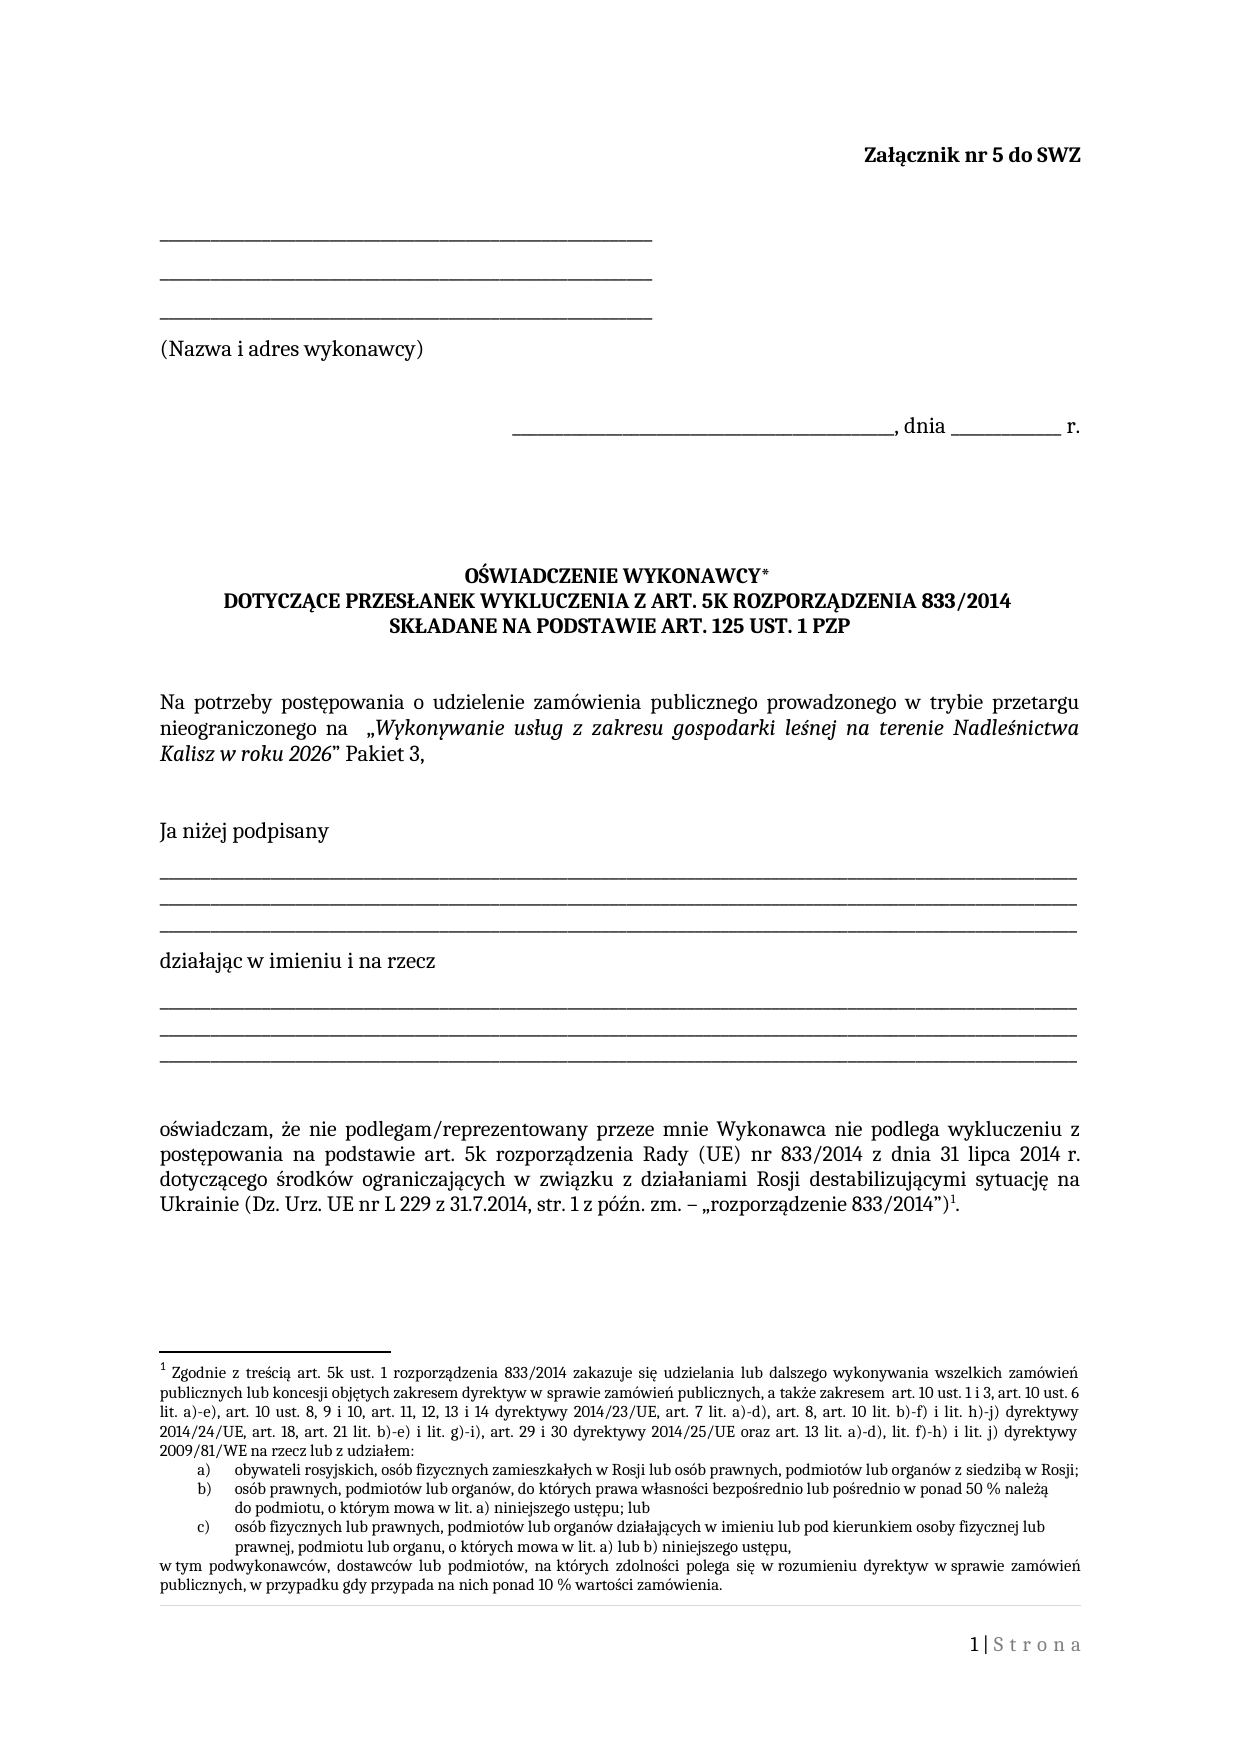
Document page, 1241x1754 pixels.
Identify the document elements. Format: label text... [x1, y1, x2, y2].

text ____________________________________________________________________________________________________________________________________________________________________________________________________________________________________________________________________________________________________________________________________ [159, 987, 1081, 1066]
text Ja niżej podpisany [159, 818, 1081, 844]
text OŚWIADCZENIE WYKONAWCY* DOTYCZĄCE PRZESŁANEK WYKLUCZENIA Z ART. 5K ROZPORZĄDZENIA 833/2014 SKŁADANE NA PODSTAWIE ART. 125 UST. 1 PZP [159, 564, 1081, 639]
text __________________________________________________________ [159, 258, 1081, 284]
text __________________________________________________________ [159, 219, 1081, 245]
text działając w imieniu i na rzecz [159, 948, 1081, 974]
text ____________________________________________________________________________________________________________________________________________________________________________________________________________________________________________________________________________________________________________________________________ [159, 857, 1081, 936]
text (Nazwa i adres wykonawcy) [159, 336, 1081, 362]
text Załącznik nr 5 do SWZ [159, 142, 1081, 168]
text _____________________________________________, dnia _____________ r. [159, 413, 1081, 439]
text Na potrzeby postępowania o udzielenie zamówienia publicznego prowadzonego w trybie przetargu nieograniczonego na „Wykonywanie usług z zakresu gospodarki leśnej na terenie Nadleśnictwa Kalisz w roku 2026” Pakiet 3, [159, 690, 1081, 768]
text oświadczam, że nie podlegam/reprezentowany przeze mnie Wykonawca nie podlega wykluczeniu z postępowania na podstawie art. 5k rozporządzenia Rady (UE) nr 833/2014 z dnia 31 lipca 2014 r. dotyczącego środków ograniczających w związku z działaniami Rosji destabilizującymi sytuację na Ukrainie (Dz. Urz. UE nr L 229 z 31.7.2014, str. 1 z późn. zm. – „rozporządzenie 833/2014”). [159, 1116, 1081, 1217]
text __________________________________________________________ [159, 297, 1081, 323]
